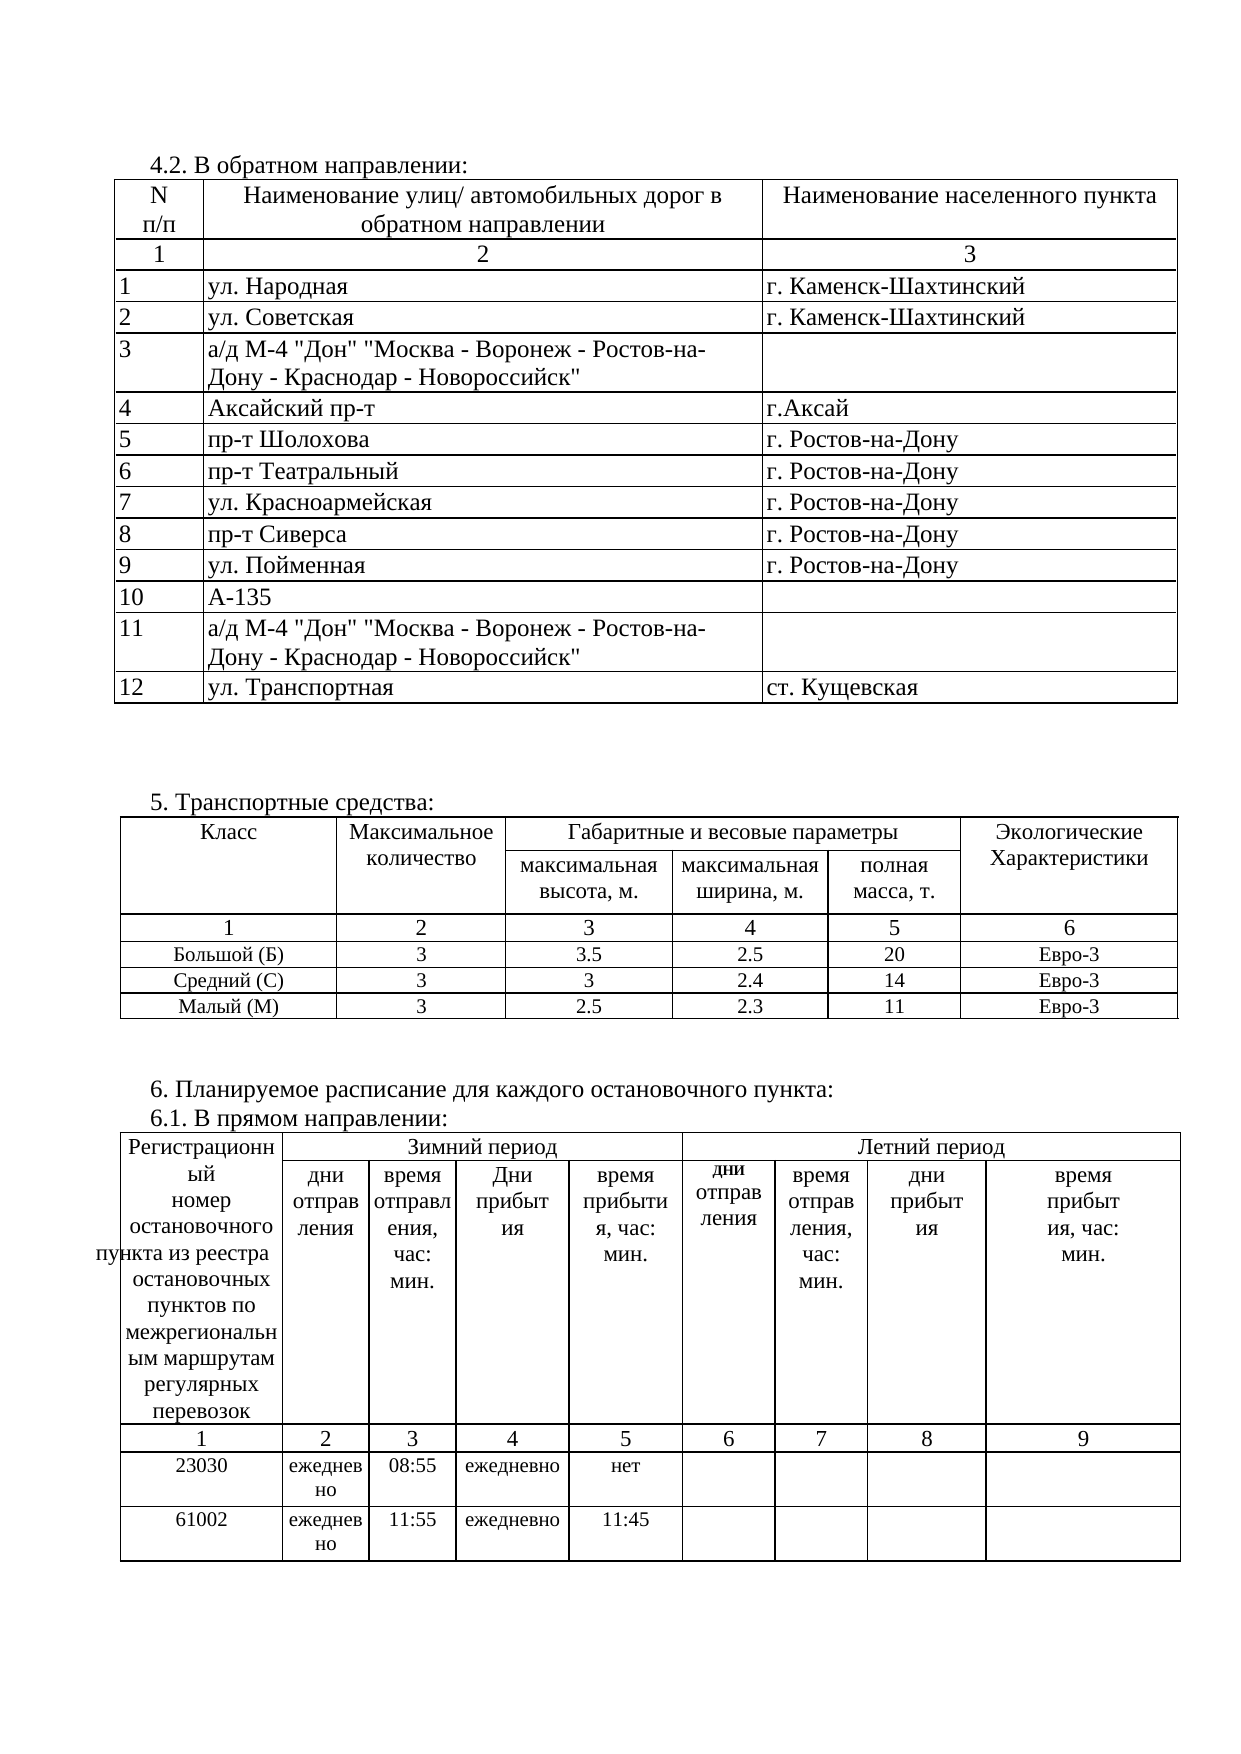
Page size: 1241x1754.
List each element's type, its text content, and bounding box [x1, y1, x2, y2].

table_cell [683, 1507, 774, 1560]
table_cell 11 [829, 994, 960, 1018]
table_cell 1 [115, 270, 203, 301]
table_cell а/д М-4 "Дон" "Москва - Воронеж - Ростов-на-Дону - Краснодар - Новороссийск" [204, 613, 762, 671]
table_cell [776, 1507, 867, 1560]
table_cell 1 [121, 915, 336, 941]
table_cell максимальная ширина, м. [673, 851, 827, 913]
table_cell г. Ростов-на-Дону [763, 486, 1177, 517]
text 6.1. В прямом направлении: [150, 1103, 1090, 1132]
table_cell Евро-3 [961, 994, 1177, 1018]
table_cell максимальная высота, м. [506, 851, 672, 913]
table_cell пр-т Шолохова [204, 424, 762, 454]
table_cell 6 [115, 455, 203, 486]
table_cell [683, 1453, 774, 1506]
table_cell [987, 1507, 1180, 1560]
table_cell 3 [115, 333, 203, 391]
table_cell пр-т Сиверса [204, 519, 762, 548]
table_cell время отправ ления, час: мин. [776, 1161, 867, 1423]
table_cell Большой (Б) [121, 942, 336, 966]
table_cell ежедневно [283, 1453, 368, 1506]
table_cell Евро-3 [961, 968, 1177, 992]
table_cell [987, 1453, 1180, 1506]
table_cell 11:45 [570, 1507, 682, 1560]
table_cell ежедневно [283, 1507, 368, 1560]
table_cell 3 [337, 994, 505, 1018]
table_cell г. Ростов-на-Дону [763, 423, 1177, 454]
table_cell ул. Народная [204, 271, 762, 301]
table_cell 2.4 [673, 968, 827, 992]
table_cell дни отправ ления [283, 1161, 368, 1423]
table_cell [763, 332, 1177, 391]
table_cell Малый (М) [121, 994, 336, 1018]
table_cell 08:55 [370, 1453, 455, 1506]
table_header Зимний период [283, 1133, 682, 1160]
table_cell 2.5 [673, 942, 827, 966]
table_cell 8 [868, 1425, 985, 1451]
table_cell дни прибыт ия [868, 1161, 985, 1423]
table_cell 3 [506, 915, 672, 941]
table_cell 11:55 [370, 1507, 455, 1560]
table_cell 61002 [121, 1507, 282, 1560]
table_cell 8 [115, 518, 203, 548]
table_cell ул. Транспортная [204, 672, 762, 702]
table_cell Средний (С) [121, 968, 336, 992]
table_cell Дни прибыт ия [457, 1161, 568, 1423]
table_cell [868, 1507, 985, 1560]
table_cell ул. Красноармейская [204, 487, 762, 517]
table_header Габаритные и весовые параметры [506, 818, 960, 849]
table_cell 9 [115, 550, 203, 580]
table_cell 23030 [121, 1453, 282, 1506]
table_cell 7 [776, 1425, 867, 1451]
table_cell ул. Пойменная [204, 550, 762, 580]
text 5. Транспортные средства: [150, 787, 1090, 816]
table_cell 3 [337, 942, 505, 966]
table_cell 5 [829, 915, 960, 941]
table_cell ежедневно [457, 1507, 568, 1560]
table_cell 11 [115, 613, 203, 671]
table_cell [868, 1453, 985, 1506]
table_cell 2 [337, 915, 505, 941]
text 4.2. В обратном направлении: [150, 150, 1090, 179]
table_cell ул. Советская [204, 302, 762, 332]
table_cell 2.5 [506, 994, 672, 1018]
table_header Наименование улиц/ автомобильных дорог в обратном направлении [204, 180, 762, 238]
table_cell [763, 611, 1177, 671]
table_cell 1 [121, 1425, 282, 1451]
table_cell г. Каменск-Шахтинский [763, 269, 1177, 301]
table_header Класс [121, 818, 336, 913]
table_cell 4 [457, 1425, 568, 1451]
table_cell время отправл ения, час: мин. [370, 1161, 455, 1423]
table_cell г. Ростов-на-Дону [763, 517, 1177, 548]
table_cell 12 [115, 672, 203, 702]
table_cell 6 [961, 915, 1177, 941]
table_cell 9 [987, 1425, 1180, 1451]
table_cell г.Аксай [763, 391, 1177, 423]
table_cell время прибыт ия, час: мин. [987, 1161, 1180, 1423]
table_cell [763, 580, 1177, 611]
table_cell 3 [763, 238, 1177, 269]
table_cell 2 [204, 240, 762, 269]
table_header Экологические Характеристики [961, 818, 1177, 913]
table_cell 14 [829, 968, 960, 992]
table_cell 10 [115, 581, 203, 611]
text 6. Планируемое расписание для каждого остановочного пункта: [150, 1074, 1090, 1103]
table_cell ДНИ отправ ления [683, 1161, 774, 1423]
table_cell г. Ростов-на-Дону [763, 549, 1177, 580]
table_cell нет [570, 1453, 682, 1506]
table_cell ст. Кущевская [763, 671, 1177, 702]
table_cell 2 [283, 1425, 368, 1451]
table_cell пр-т Театральный [204, 456, 762, 486]
table_cell 5 [115, 424, 203, 454]
table_cell время прибыти я, час: мин. [570, 1161, 682, 1423]
table_cell 3 [370, 1425, 455, 1451]
table_cell 5 [570, 1425, 682, 1451]
table_cell а/д М-4 "Дон" "Москва - Воронеж - Ростов-на-Дону - Краснодар - Новороссийск" [204, 334, 762, 391]
table_cell ежедневно [457, 1453, 568, 1506]
table_cell Евро-3 [961, 942, 1177, 966]
table_cell 4 [115, 392, 203, 423]
table_cell 7 [115, 487, 203, 517]
table_cell 6 [683, 1425, 774, 1451]
table_header Максимальное количество [337, 818, 505, 913]
table_cell 2.3 [673, 994, 827, 1018]
table_cell А-135 [204, 582, 762, 611]
table_cell 3 [506, 968, 672, 992]
table_header N п/п [115, 180, 203, 238]
table_cell 3 [337, 968, 505, 992]
table_cell г. Ростов-на-Дону [763, 454, 1177, 486]
table_header Наименование населенного пункта [763, 180, 1177, 238]
table_cell Аксайский пр-т [204, 393, 762, 423]
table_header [121, 1133, 282, 1423]
table_cell 1 [115, 239, 203, 269]
table_cell [776, 1453, 867, 1506]
table_cell 3.5 [506, 942, 672, 966]
table_header Летний период [683, 1133, 1180, 1160]
table_cell 20 [829, 942, 960, 966]
table_cell полная масса, т. [829, 851, 960, 913]
table_cell г. Каменск-Шахтинский [763, 301, 1177, 332]
table_cell 2 [115, 302, 203, 332]
table_cell 4 [673, 915, 827, 941]
